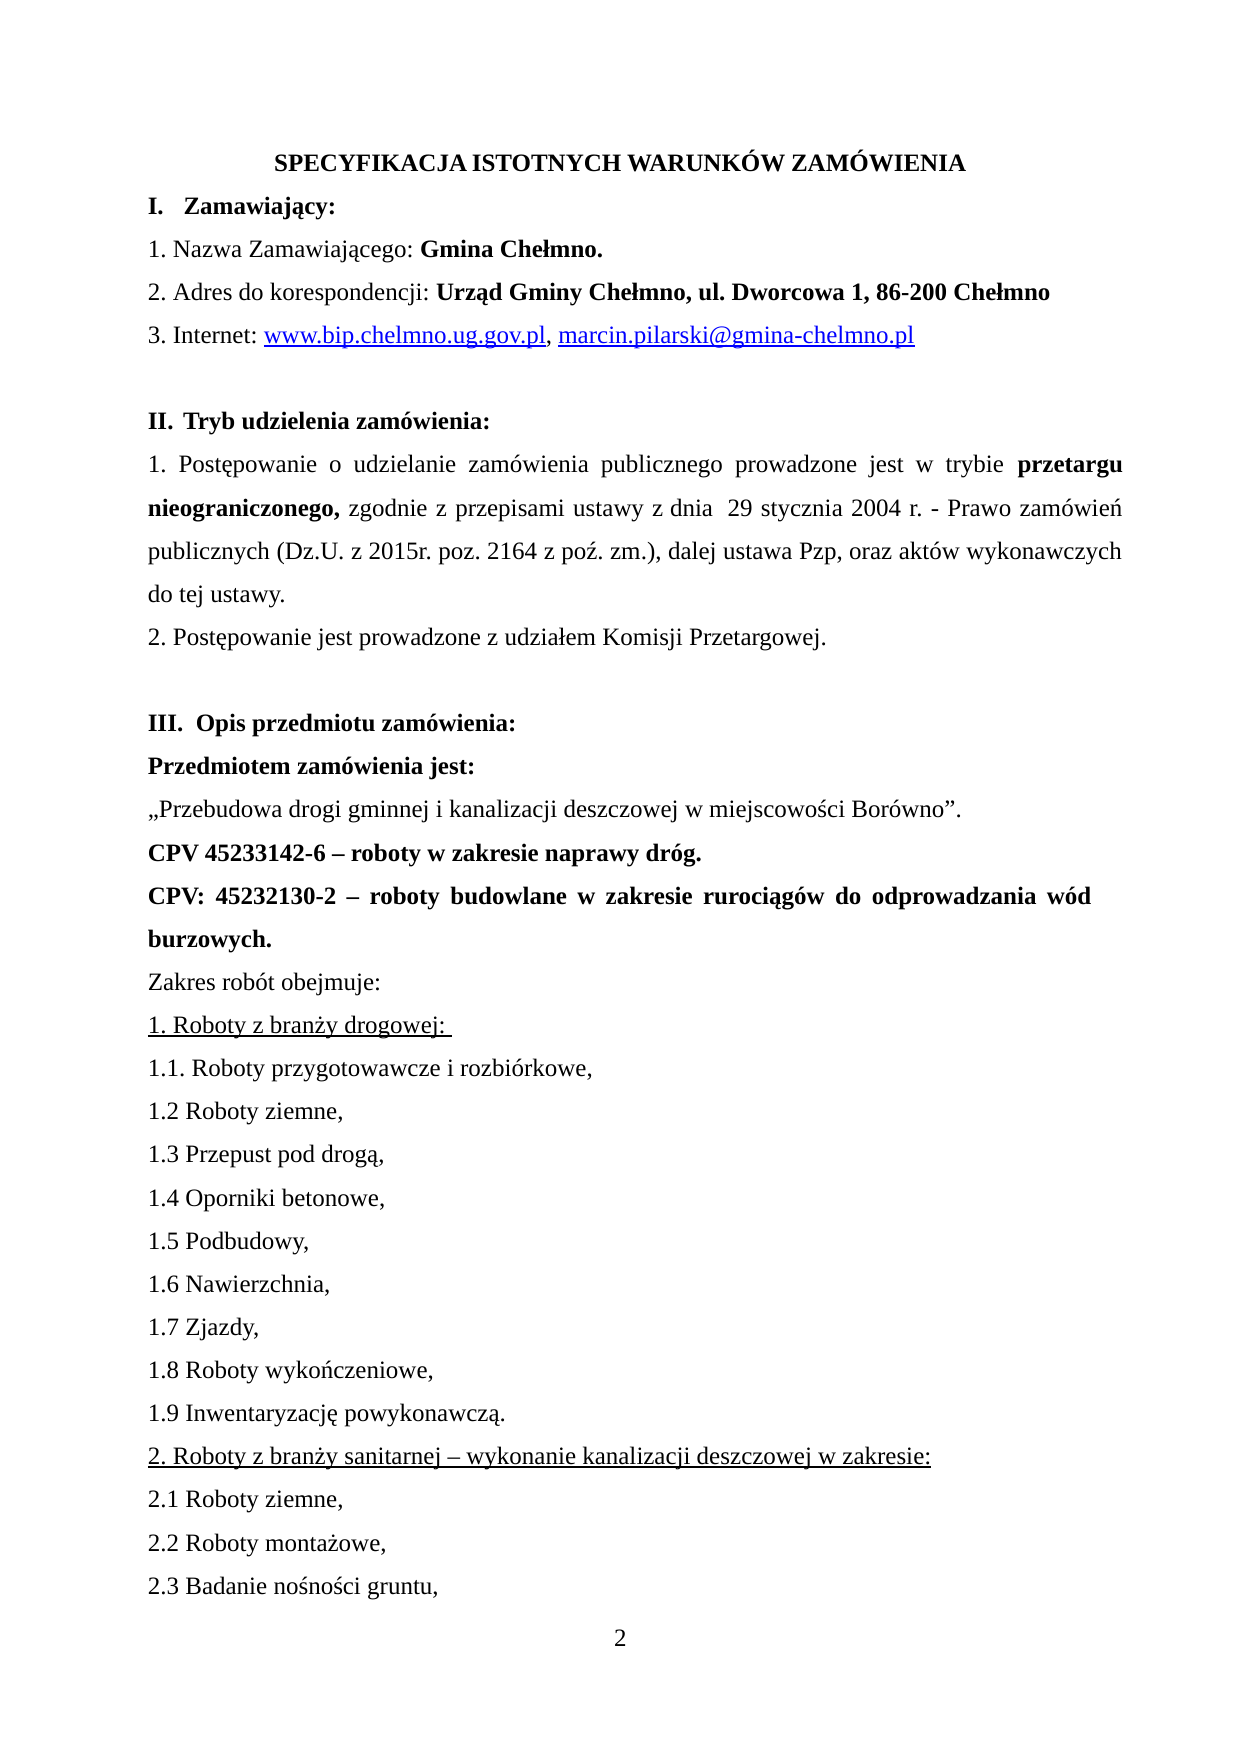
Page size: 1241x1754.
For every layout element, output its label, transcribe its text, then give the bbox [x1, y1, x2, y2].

text 1.1. Roboty przygotowawcze i rozbiórkowe, [148, 1053, 1093, 1082]
text III. Opis przedmiotu zamówienia: [148, 708, 1093, 737]
text 2. Postępowanie jest prowadzone z udziałem Komisji Przetargowej. [148, 622, 1093, 651]
text 2.2 Roboty montażowe, [148, 1528, 1093, 1556]
text 1.7 Zjazdy, [148, 1312, 1093, 1341]
text 1.2 Roboty ziemne, [148, 1096, 1093, 1125]
text 2.3 Badanie nośności gruntu, [148, 1571, 1093, 1599]
text 3. Internet: www.bip.chelmno.ug.gov.pl, marcin.pilarski@gmina-chelmno.pl [148, 320, 1093, 349]
list Tryb udzielenia zamówienia: [148, 406, 1093, 435]
text 2.1 Roboty ziemne, [148, 1484, 1093, 1513]
text 2. Roboty z branży sanitarnej – wykonanie kanalizacji deszczowej w zakresie: [148, 1441, 1093, 1470]
text 1.5 Podbudowy, [148, 1226, 1093, 1254]
text 1.6 Nawierzchnia, [148, 1269, 1093, 1298]
text 2. Adres do korespondencji: Urząd Gminy Chełmno, ul. Dworcowa 1, 86-200 Chełmno [148, 277, 1093, 306]
text SPECYFIKACJA ISTOTNYCH WARUNKÓW ZAMÓWIENIA [148, 148, 1093, 176]
text 1.3 Przepust pod drogą, [148, 1139, 1093, 1168]
text CPV: 45232130-2 – roboty budowlane w zakresie rurociągów do odprowadzania wód burzowych. [148, 881, 1093, 953]
text 1. Nazwa Zamawiającego: Gmina Chełmno. [148, 234, 1093, 263]
text 1. Roboty z branży drogowej: [148, 1010, 1093, 1039]
text 1.8 Roboty wykończeniowe, [148, 1355, 1093, 1384]
text CPV 45233142-6 – roboty w zakresie naprawy dróg. [148, 838, 1093, 866]
text Zakres robót obejmuje: [148, 967, 1093, 996]
text Przedmiotem zamówienia jest: [148, 751, 1093, 780]
text 1. Postępowanie o udzielanie zamówienia publicznego prowadzone jest w trybie przetargu nieograniczonego, zgodnie z przepisami ustawy z dnia 29 stycznia 2004 r. - Prawo zamówień publicznych (Dz.U. z 2015r. poz. 2164 z poź. zm.), dalej ustawa Pzp, oraz aktów wykonawczych do tej ustawy. [148, 449, 1123, 608]
list Zamawiający: [148, 191, 1093, 219]
text „Przebudowa drogi gminnej i kanalizacji deszczowej w miejscowości Borówno”. [148, 794, 1093, 823]
text 1.4 Oporniki betonowe, [148, 1183, 1093, 1211]
text 1.9 Inwentaryzację powykonawczą. [148, 1398, 1093, 1427]
